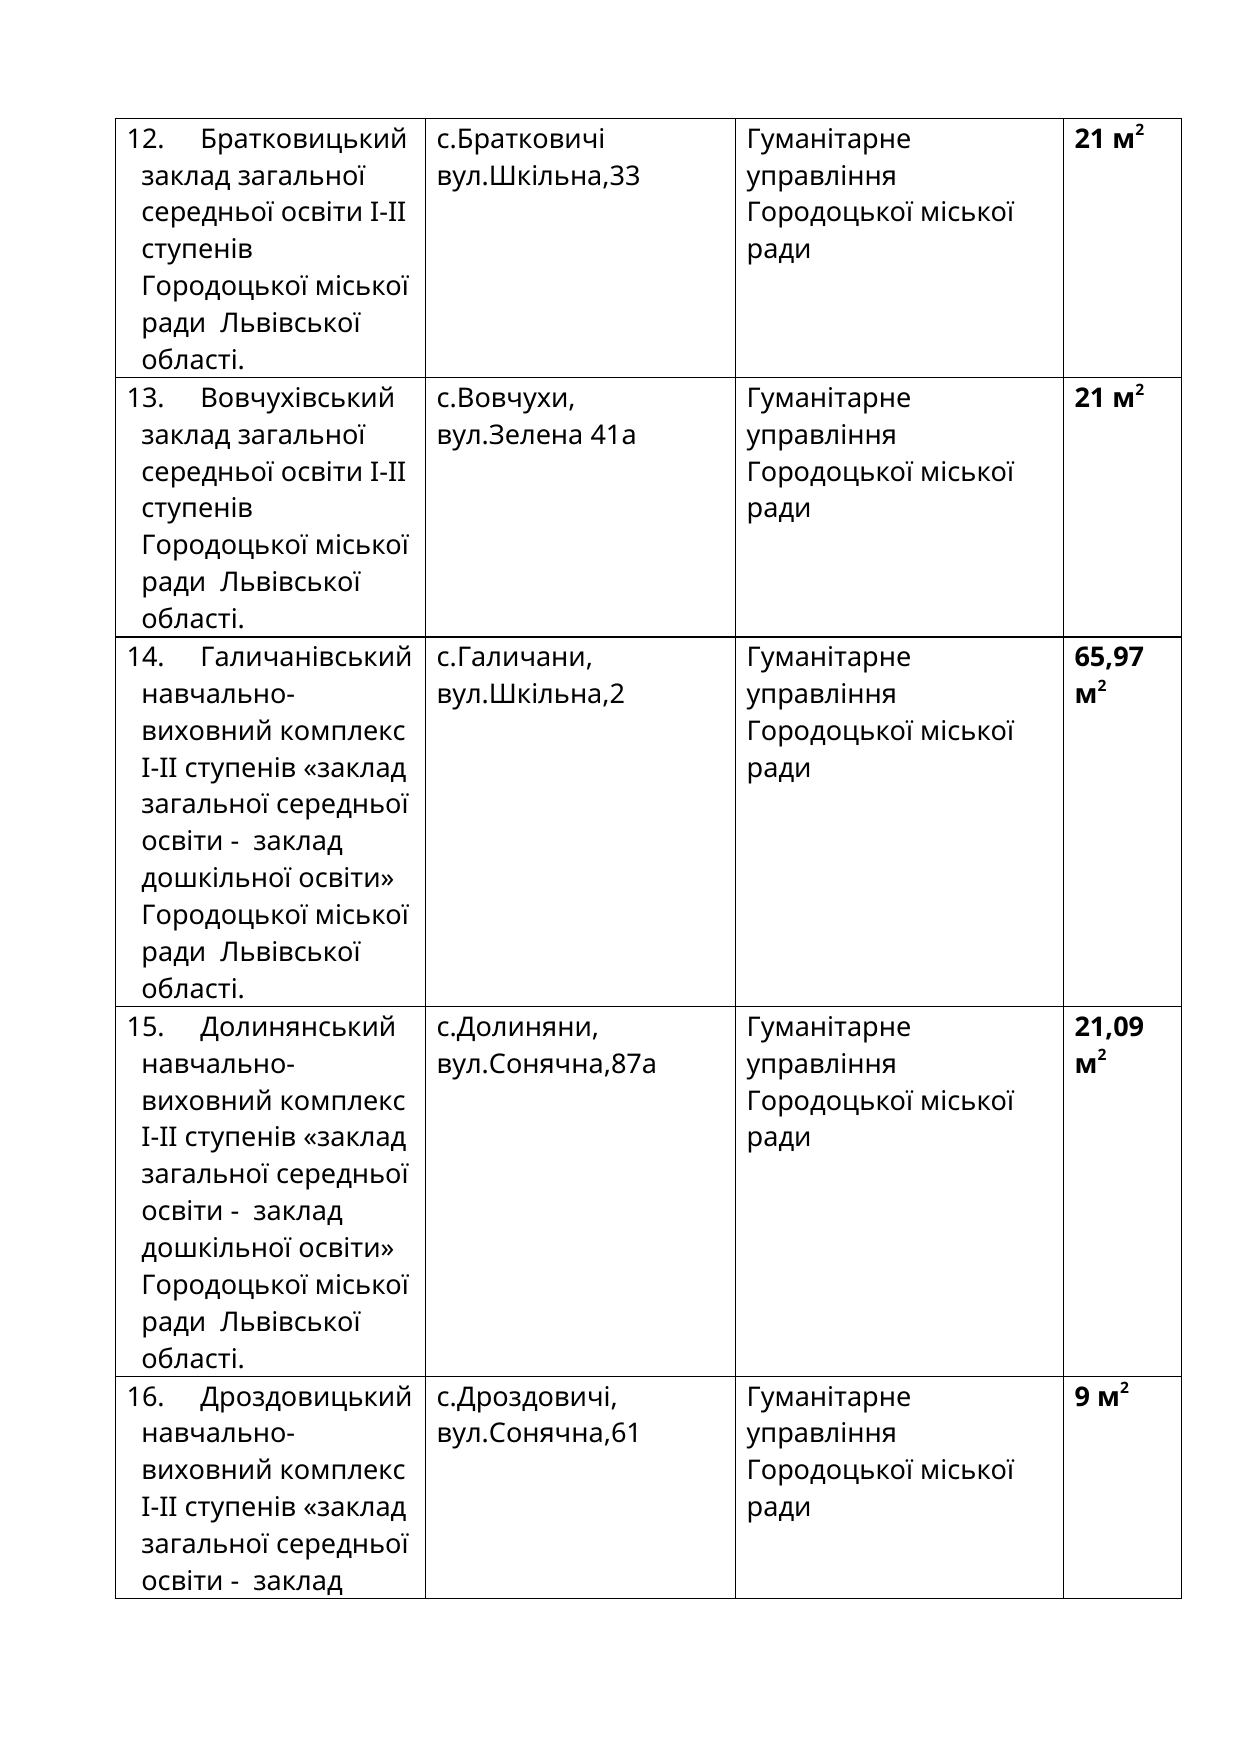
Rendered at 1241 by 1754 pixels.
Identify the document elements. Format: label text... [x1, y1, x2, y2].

table_cell Долинянський навчально-виховний комплекс І-ІІ ступенів «заклад загальної середньої освіти - заклад дошкільної освіти» Городоцької міської ради Львівської області. [116, 1007, 425, 1376]
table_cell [736, 119, 1063, 377]
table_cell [116, 1377, 425, 1598]
table_cell с.Вовчухи, вул.Зелена 41а [426, 378, 735, 636]
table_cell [736, 1377, 1063, 1598]
table_cell Галичанівський навчально-виховний комплекс І-ІІ ступенів «заклад загальної середньої освіти - заклад дошкільної освіти» Городоцької міської ради Львівської області. [116, 638, 425, 1006]
table_cell Вовчухівський заклад загальної середньої освіти І-ІІ ступенів Городоцької міської ради Львівської області. [116, 378, 425, 636]
table_cell 21 м2 [1064, 119, 1181, 377]
table_cell с.Долиняни, вул.Сонячна,87а [426, 1007, 735, 1376]
table_cell Гуманітарне управління Городоцької міської ради [736, 638, 1063, 1006]
table_cell с.Братковичі вул.Шкільна,33 [426, 119, 735, 377]
table_cell Гуманітарне управління Городоцької міської ради [736, 1007, 1063, 1376]
table_cell Гуманітарне управління Городоцької міської ради [736, 378, 1063, 636]
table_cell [426, 1377, 735, 1598]
table_cell 65,97 м2 [1064, 638, 1181, 1006]
table_cell 9 м2 [1064, 1377, 1181, 1598]
table_cell 21 м2 [1064, 378, 1181, 636]
table_cell 21,09 м2 [1064, 1007, 1181, 1376]
table_cell с.Галичани, вул.Шкільна,2 [426, 638, 735, 1006]
table_cell Братковицький заклад загальної середньої освіти І-ІІ ступенів Городоцької міської ради Львівської області. [116, 119, 425, 377]
